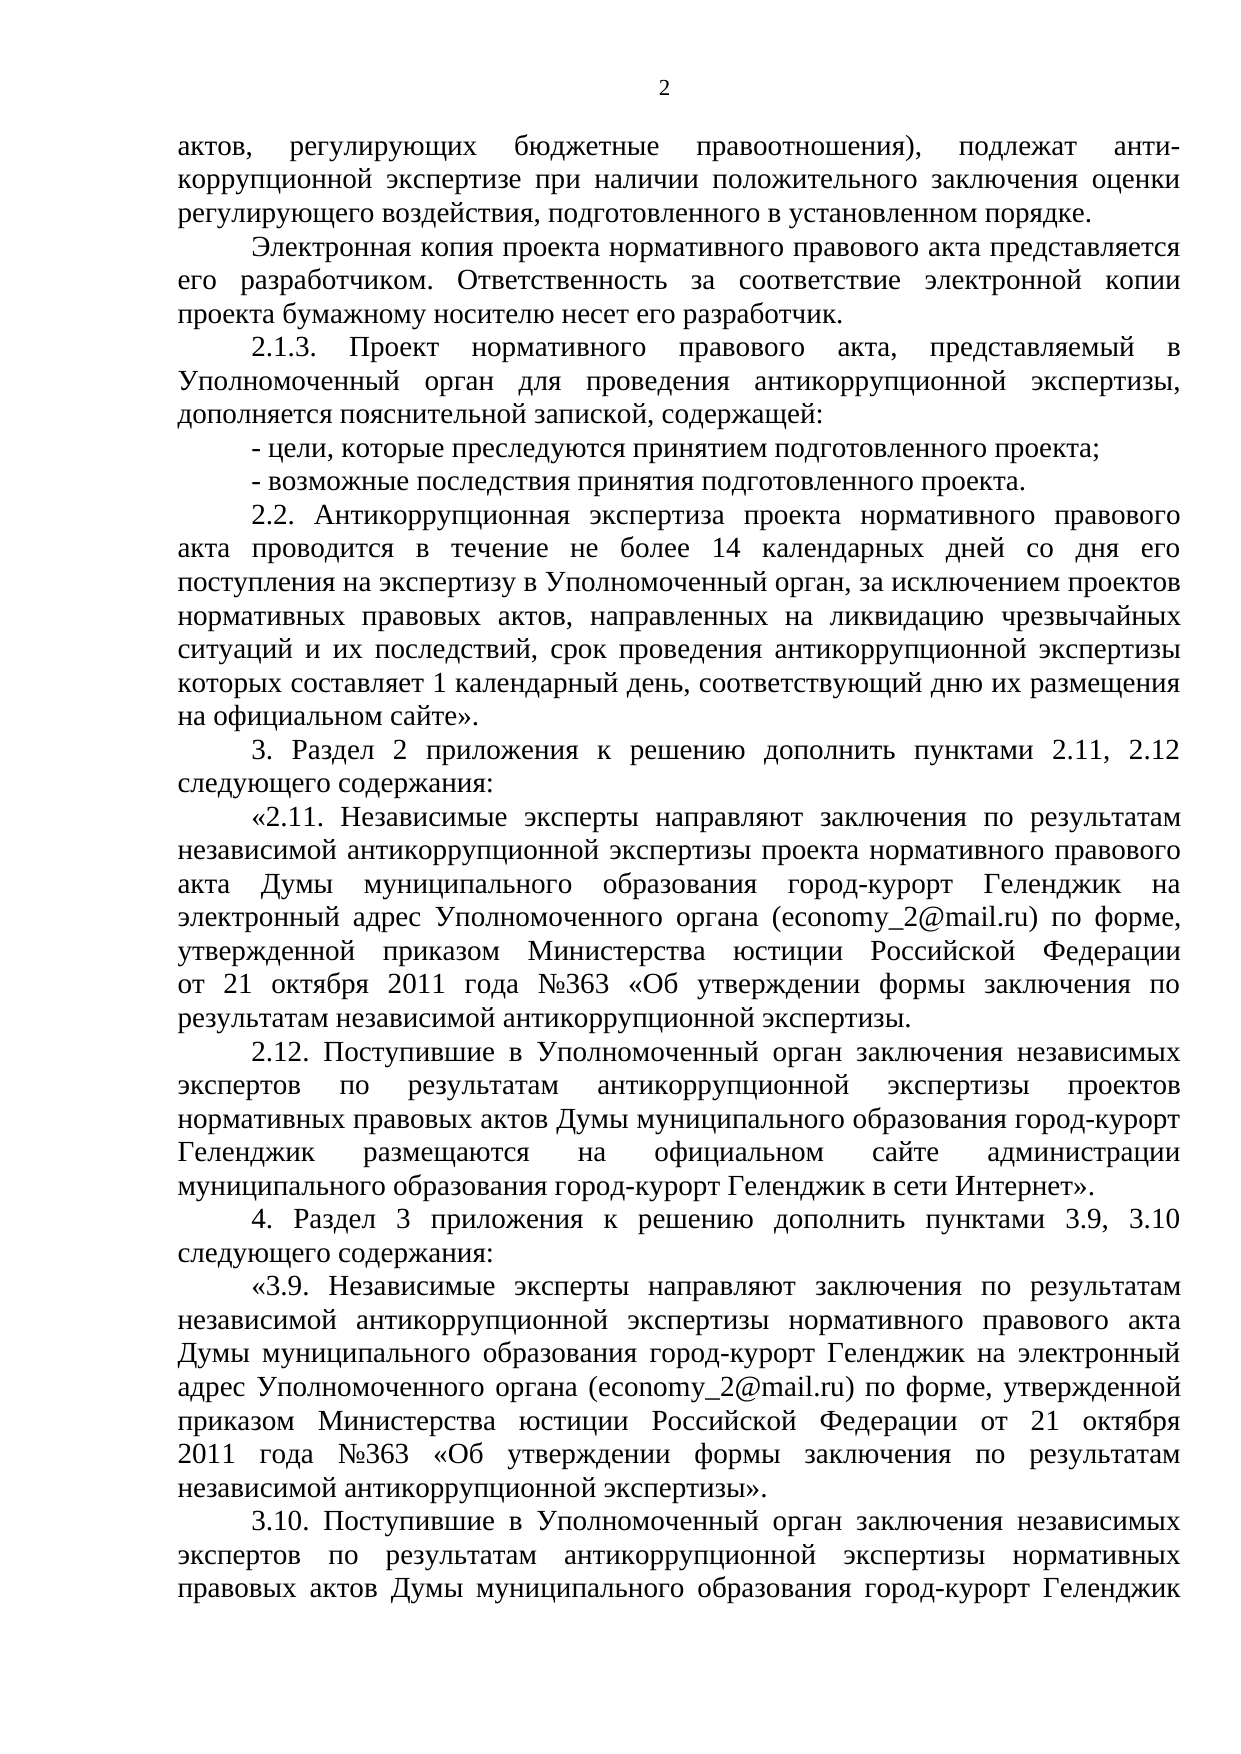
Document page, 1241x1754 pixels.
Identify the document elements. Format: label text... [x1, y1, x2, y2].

text - возможные последствия принятия подготовленного проекта. [177, 463, 1181, 497]
text 4. Раздел 3 приложения к решению дополнить пунктами 3.9, 3.10 следующего содержания: [177, 1201, 1181, 1268]
text «2.11. Независимые эксперты направляют заключения по результатам независимой антикоррупционной экспертизы проекта нормативного правового акта Думы муниципального образования город-курорт Геленджик на электронный адрес Уполномоченного органа (economy_2@mail.ru) по форме, утвержденной приказом Министерства юстиции Российской Федерации от 21 октября 2011 года №363 «Об утверждении формы заключения по результатам независимой антикоррупционной экспертизы. [177, 799, 1181, 1034]
text 3. Раздел 2 приложения к решению дополнить пунктами 2.11, 2.12 следующего содержания: [177, 732, 1181, 799]
text - цели, которые преследуются принятием подготовленного проекта; [177, 430, 1181, 463]
text «3.9. Независимые эксперты направляют заключения по результатам независимой антикоррупционной экспертизы нормативного правового акта Думы муниципального образования город-курорт Геленджик на электронный адрес Уполномоченного органа (economy_2@mail.ru) по форме, утвержденной приказом Министерства юстиции Российской Федерации от 21 октября 2011 года №363 «Об утверждении формы заключения по результатам независимой антикоррупционной экспертизы». [177, 1268, 1181, 1503]
text Электронная копия проекта нормативного правового акта представляется его разработчиком. Ответственность за соответствие электронной копии проекта бумажному носителю несет его разработчик. [177, 229, 1181, 329]
text 2.12. Поступившие в Уполномоченный орган заключения независимых экспертов по результатам антикоррупционной экспертизы проектов нормативных правовых актов Думы муниципального образования город-курорт Геленджик размещаются на официальном сайте администрации муниципального образования город-курорт Геленджик в сети Интернет». [177, 1034, 1181, 1201]
text 2.1.3. Проект нормативного правового акта, представляемый в Уполномоченный орган для проведения антикоррупционной экспертизы, дополняется пояснительной запиской, содержащей: [177, 329, 1181, 430]
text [177, 128, 1181, 229]
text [177, 1503, 1181, 1604]
text 2.2. Антикоррупционная экспертиза проекта нормативного правового акта проводится в течение не более 14 календарных дней со дня его поступления на экспертизу в Уполномоченный орган, за исключением проектов нормативных правовых актов, направленных на ликвидацию чрезвычайных ситуаций и их последствий, срок проведения антикоррупционной экспертизы которых составляет 1 календарный день, соответствующий дню их размещения на официальном сайте». [177, 497, 1181, 732]
